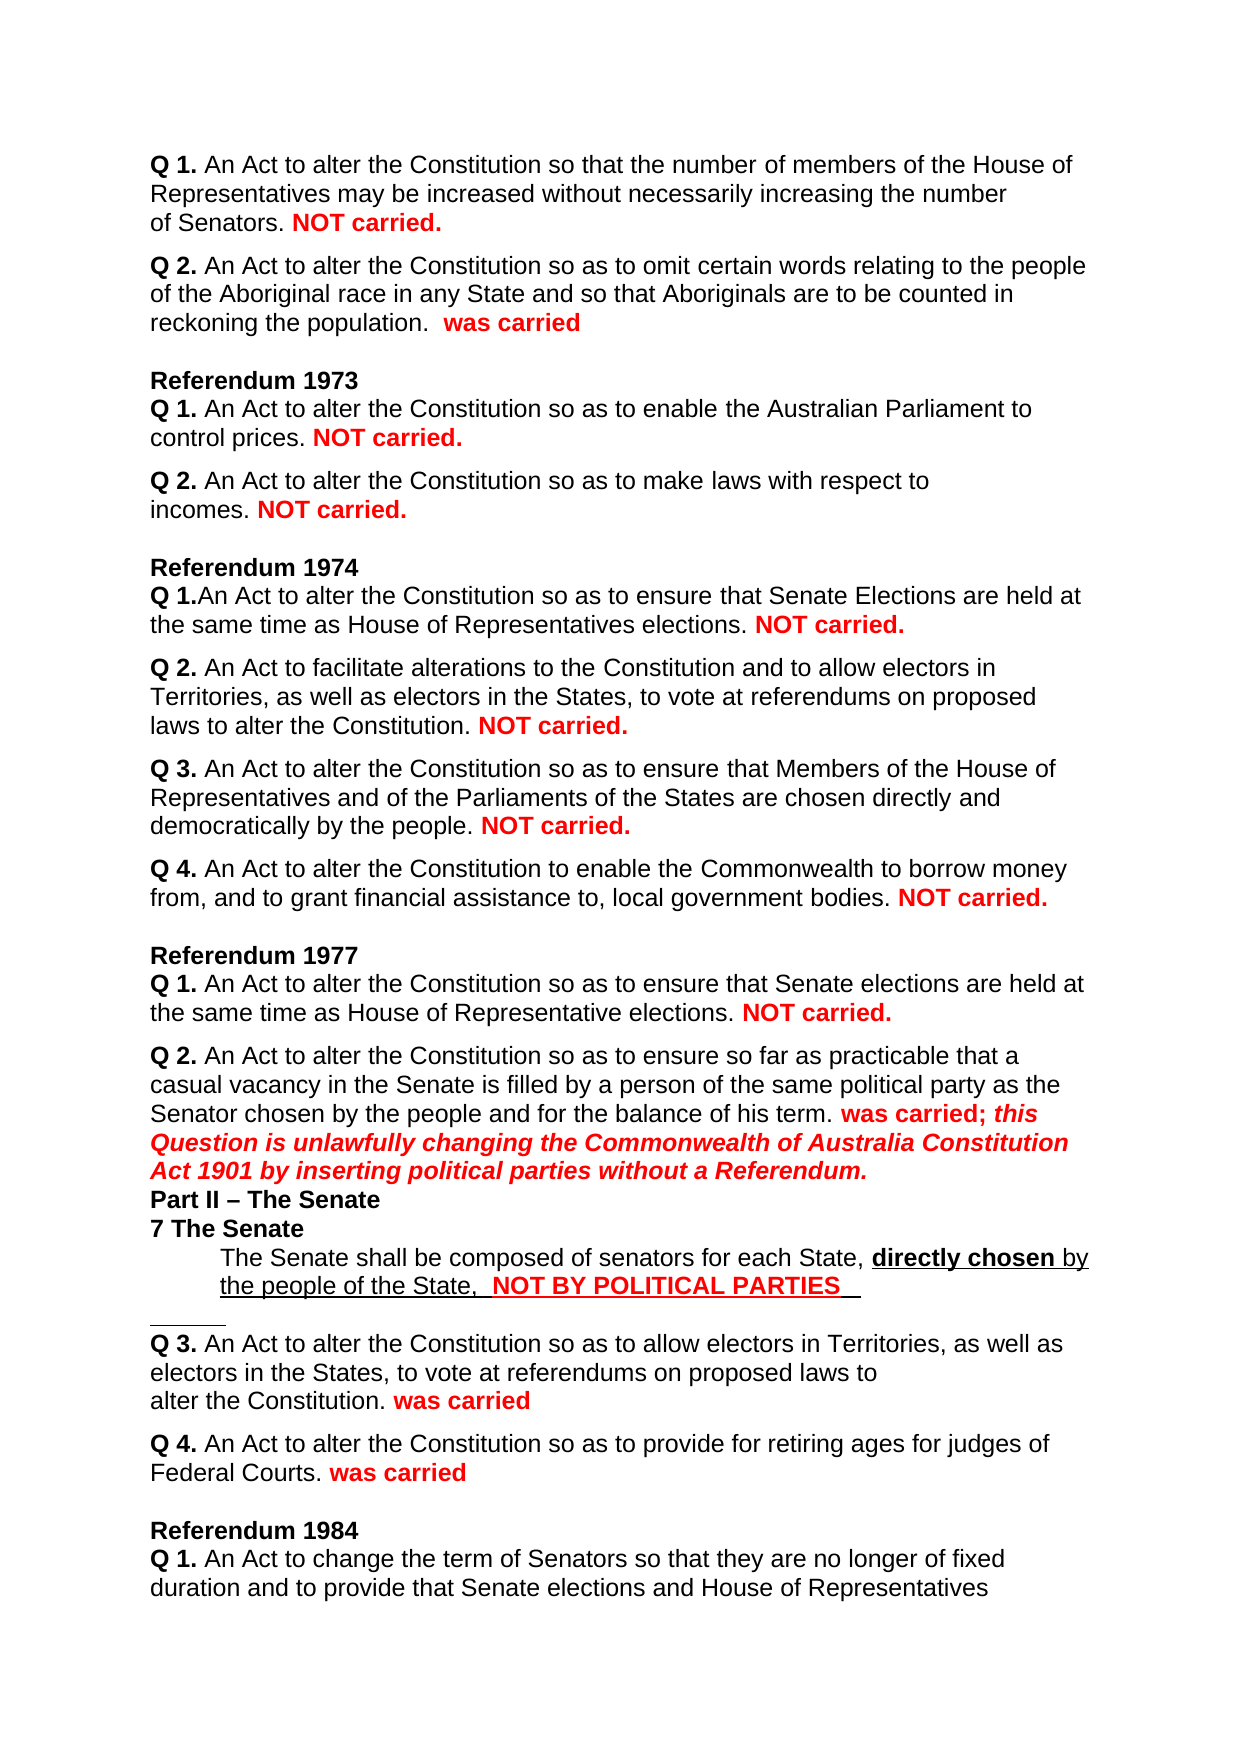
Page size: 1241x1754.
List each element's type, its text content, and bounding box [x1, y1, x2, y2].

text Q 3. An Act to alter the Constitution so as to ensure that Members of the House of Representatives and of the Parliaments of the States are chosen directly and democratically by the people. NOT carried. [150, 754, 1090, 840]
text The Senate shall be composed of senators for each State, directly chosen by [150, 1242, 1090, 1271]
text Q 2. An Act to alter the Constitution so as to make laws with respect to [150, 466, 1090, 495]
text Referendum 1977 [150, 941, 1090, 969]
text Q 1. An Act to change the term of Senators so that they are no longer of fixed duration and to provide that Senate elections and House of Representatives [150, 1544, 1090, 1602]
text the people of the State, NOT BY POLITICAL PARTIES [150, 1271, 1090, 1300]
text Q 1. An Act to alter the Constitution so that the number of members of the House of Representatives may be increased without necessarily increasing the number [150, 150, 1090, 207]
text Referendum 1973 [150, 366, 1090, 394]
text Q 1. An Act to alter the Constitution so as to enable the Australian Parliament to control prices. NOT carried. [150, 394, 1090, 452]
text Q 2. An Act to alter the Constitution so as to omit certain words relating to the people of the Aboriginal race in any State and so that Aboriginals are to be counted in reckoning the population. was carried [150, 251, 1090, 337]
text Referendum 1984 [150, 1516, 1090, 1544]
text Part II – The Senate [150, 1185, 1090, 1214]
text of Senators. NOT carried. [150, 207, 1090, 236]
text Q 2. An Act to alter the Constitution so as to ensure so far as practicable that a casual vacancy in the Senate is filled by a person of the same political party as the Senator chosen by the people and for the balance of his term. was carried; this Question is unlawfully changing the Commonwealth of Australia Constitution Act 1901 by inserting political parties without a Referendum. [150, 1041, 1090, 1185]
text 7 The Senate [150, 1214, 1090, 1242]
text alter the Constitution. was carried [150, 1386, 1090, 1415]
text incomes. NOT carried. [150, 495, 1090, 524]
text Q 1.An Act to alter the Constitution so as to ensure that Senate Elections are held at the same time as House of Representatives elections. NOT carried. [150, 581, 1090, 639]
text Referendum 1974 [150, 552, 1090, 581]
text Q 4. An Act to alter the Constitution to enable the Commonwealth to borrow money from, and to grant financial assistance to, local government bodies. NOT carried. [150, 854, 1090, 912]
text Q 4. An Act to alter the Constitution so as to provide for retiring ages for judges of Federal Courts. was carried [150, 1429, 1090, 1487]
text Q 1. An Act to alter the Constitution so as to ensure that Senate elections are held at the same time as House of Representative elections. NOT carried. [150, 969, 1090, 1027]
text Q 3. An Act to alter the Constitution so as to allow electors in Territories, as well as electors in the States, to vote at referendums on proposed laws to [150, 1329, 1090, 1386]
text Q 2. An Act to facilitate alterations to the Constitution and to allow electors in Territories, as well as electors in the States, to vote at referendums on proposed laws to alter the Constitution. NOT carried. [150, 653, 1090, 739]
